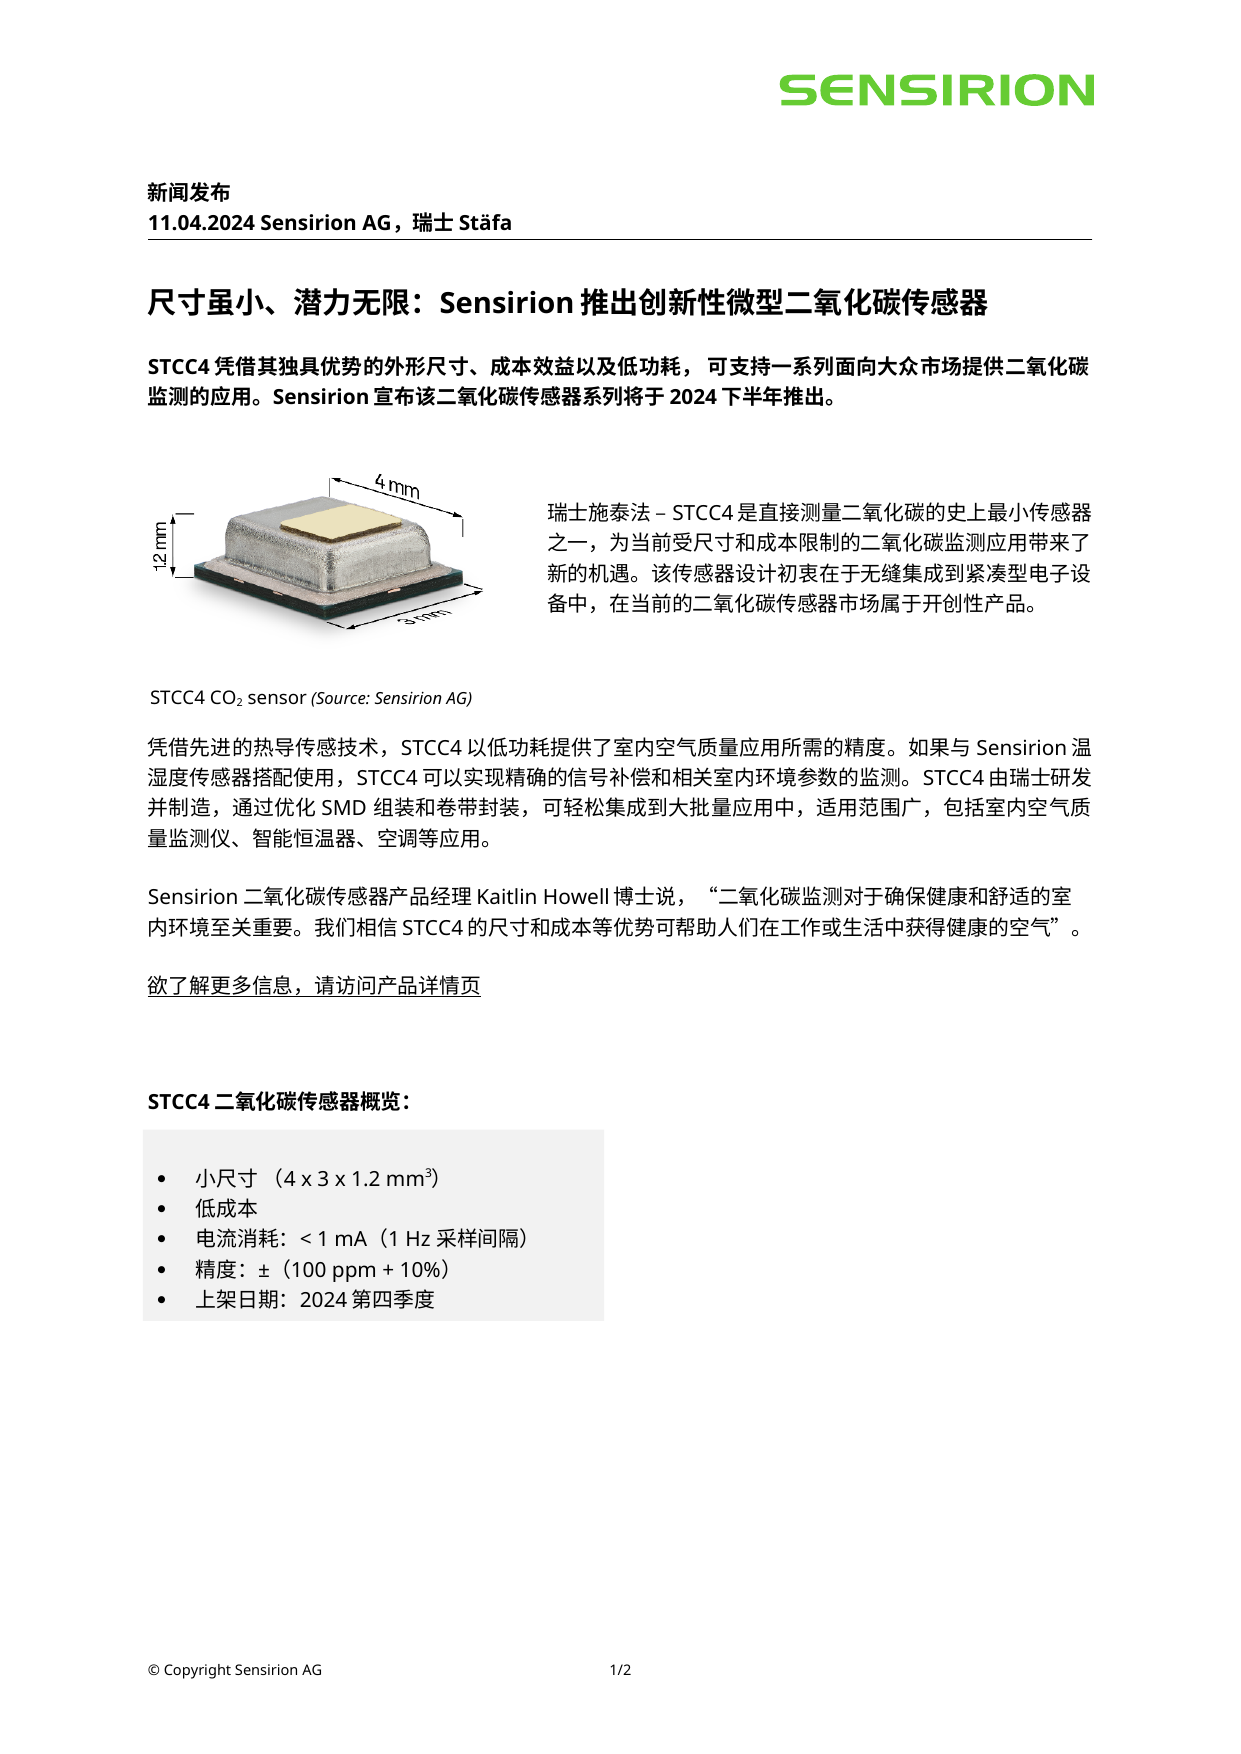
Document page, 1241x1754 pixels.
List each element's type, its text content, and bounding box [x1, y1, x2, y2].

text 尺寸虽小、潜力无限：Sensirion推出创新性微型二氧化碳传感器 [148, 279, 1092, 322]
text Sensirion二氧化碳传感器产品经理Kaitlin Howell博士说，“二氧化碳监测对于确保健康和舒适的室内环境至关重要。我们相信STCC4的尺寸和成本等优势可帮助人们在工作或生活中获得健康的空气”。 [148, 881, 1092, 941]
text 新闻发布 [148, 176, 1092, 206]
text 凭借先进的热导传感技术，STCC4以低功耗提供了室内空气质量应用所需的精度。如果与Sensirion温湿度传感器搭配使用，STCC4可以实现精确的信号补偿和相关室内环境参数的监测。STCC4由瑞士研发并制造，通过优化SMD 组装和卷带封装，可轻松集成到大批量应用中，适用范围广，包括室内空气质量监测仪、智能恒温器、空调等应用。 [148, 731, 1092, 852]
picture [150, 431, 529, 649]
text 11.04.2024 Sensirion AG，瑞士Stäfa [148, 206, 1092, 239]
text STCC4二氧化碳传感器概览： [148, 1085, 1092, 1115]
text 瑞士施泰法 – STCC4是直接测量二氧化碳的史上最小传感器之一，为当前受尺寸和成本限制的二氧化碳监测应用带来了新的机遇。该传感器设计初衷在于无缝集成到紧凑型电子设备中，在当前的二氧化碳传感器市场属于开创性产品。 [529, 496, 1092, 617]
text 欲了解更多信息，请访问产品详情页 [148, 969, 1092, 1000]
text STCC4凭借其独具优势的外形尺寸、成本效益以及低功耗， 可支持一系列面向大众市场提供二氧化碳监测的应用。Sensirion宣布该二氧化碳传感器系列将于2024下半年推出。 [148, 350, 1092, 411]
